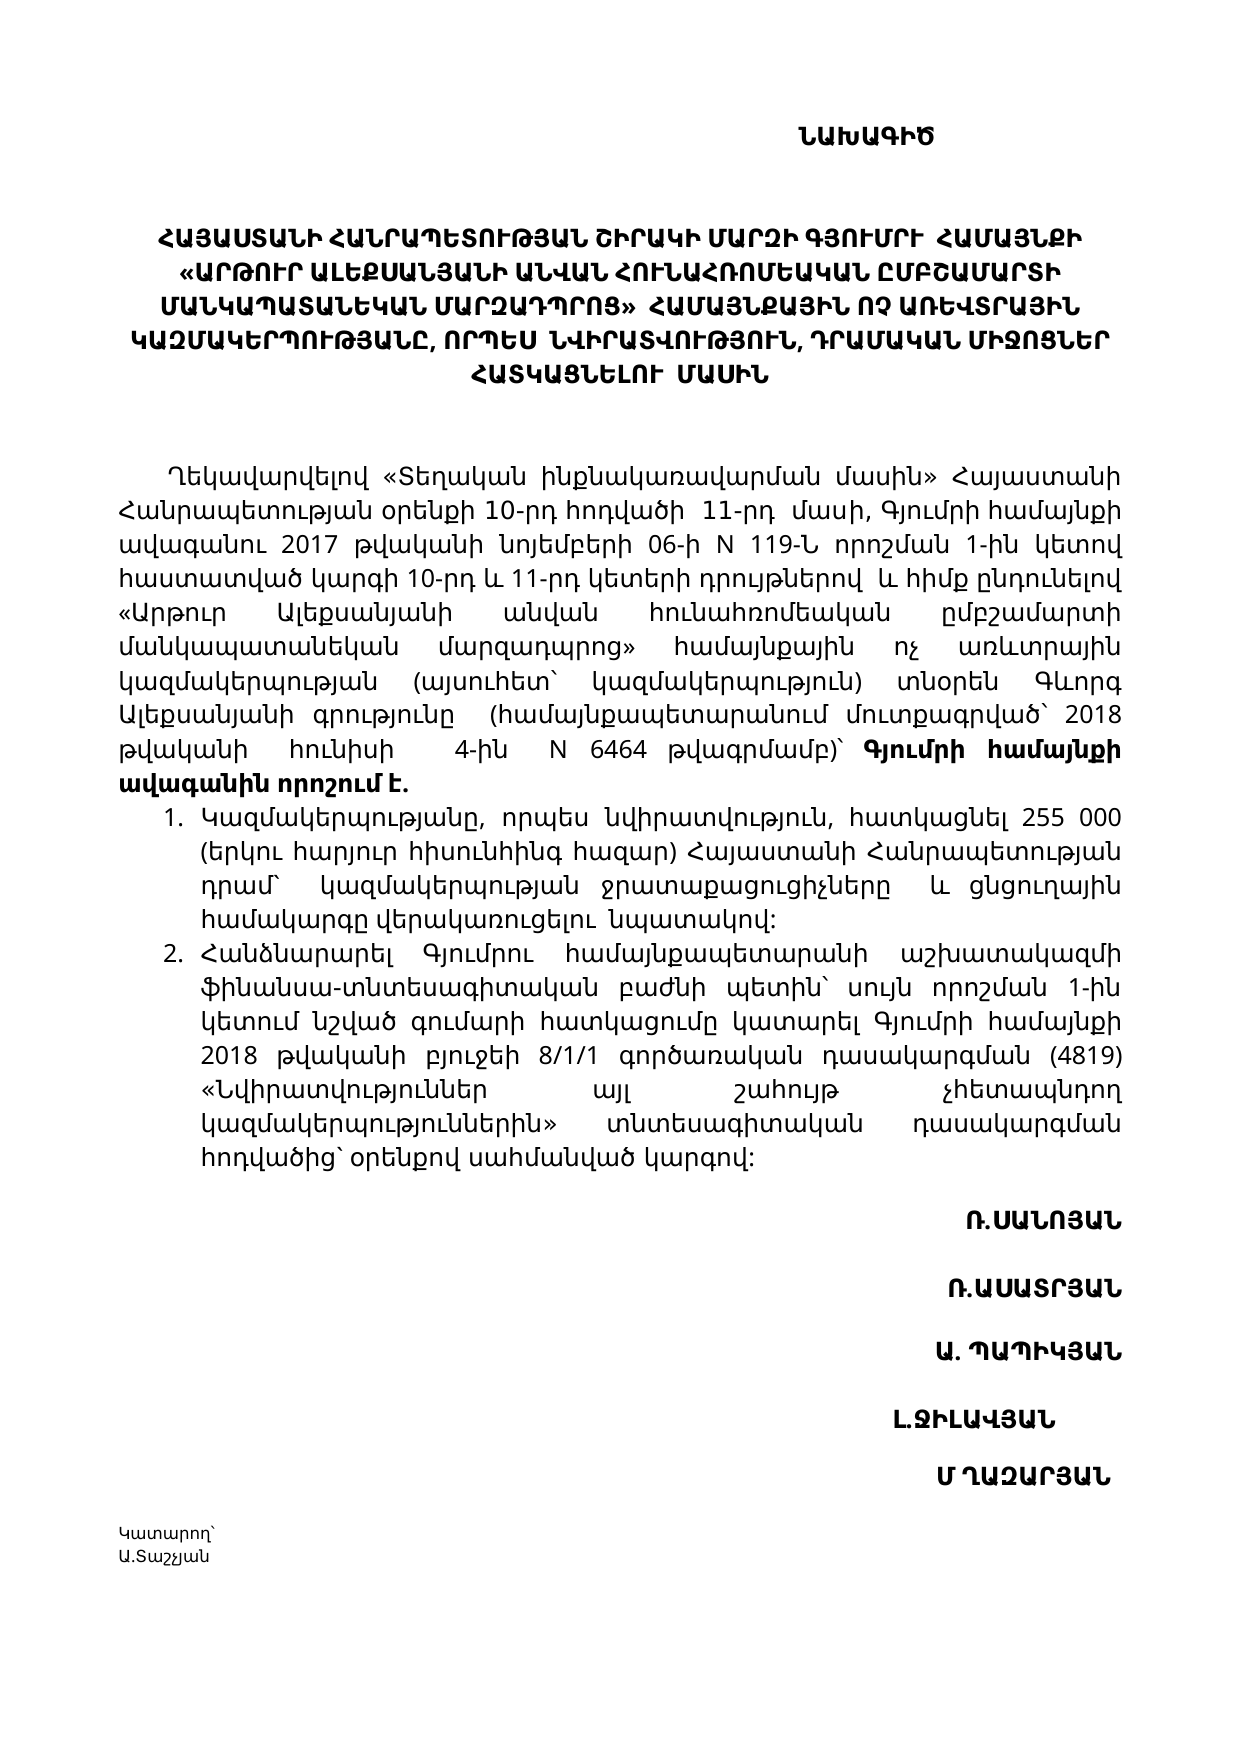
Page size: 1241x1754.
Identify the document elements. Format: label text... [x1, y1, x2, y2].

text Ա. ՊԱՊԻԿՅԱՆ [118, 1334, 1122, 1368]
text ՀԱՅԱՍՏԱՆԻ ՀԱՆՐԱՊԵՏՈՒԹՅԱՆ ՇԻՐԱԿԻ ՄԱՐԶԻ ԳՅՈՒՄՐՒ ՀԱՄԱՅՆՔԻ «ԱՐԹՈՒՐ ԱԼԵՔՍԱՆՅԱՆԻ ԱՆՎԱՆ ՀՈՒՆԱՀՌՈՄԵԱԿԱՆ ԸՄԲՇԱՄԱՐՏԻ ՄԱՆԿԱՊԱՏԱՆԵԿԱՆ ՄԱՐԶԱԴՊՐՈՑ» ՀԱՄԱՅՆՔԱՅԻՆ ՈՉ ԱՌԵՎՏՐԱՅԻՆ ԿԱԶՄԱԿԵՐՊՈՒԹՅԱՆԸ, ՈՐՊԵՍ ՆՎԻՐԱՏՎՈՒԹՅՈՒՆ, ԴՐԱՄԱԿԱՆ ՄԻՋՈՑՆԵՐ ՀԱՏԿԱՑՆԵԼՈՒ ՄԱՍԻՆ [118, 220, 1122, 391]
text Լ.ՋԻԼԱՎՅԱՆ [118, 1402, 1122, 1436]
list Կազմակերպությանը, որպես նվիրատվություն, հատկացնել 255 000 (երկու հարյուր հիսունհինգ հազար) Հայաստանի Հանրապետության դրամ` կազմակերպության ջրատաքացուցիչները և ցնցուղային համակարգը վերակառուցելու նպատակով: [163, 799, 1122, 936]
list Հանձնարարել Գյումրու համայնքապետարանի աշխատակազմի ֆինանսա-տնտեսագիտական բաժնի պետին՝ սույն որոշման 1-ին կետում նշված գումարի հատկացումը կատարել Գյումրի համայնքի 2018 թվականի բյուջեի 8/1/1 գործառական դասակարգման (4819) «Նվիրատվություններ այլ շահույթ չհետապնդող կազմակերպություններին» տնտեսագիտական դասակարգման հոդվածից` օրենքով սահմանված կարգով: [163, 936, 1122, 1174]
text Ռ.ՍԱՆՈՅԱՆ [118, 1203, 1122, 1237]
text Մ ՂԱԶԱՐՅԱՆ [118, 1459, 1122, 1493]
text ՆԱԽԱԳԻԾ [118, 118, 1122, 152]
text Ա.Տաշչյան [118, 1544, 1122, 1567]
text Կատարող՝ [118, 1521, 1122, 1544]
text Ռ.ԱՍԱՏՐՅԱՆ [118, 1271, 1122, 1305]
text Ղեկավարվելով «Տեղական ինքնակառավարման մասին» Հայաստանի Հանրապետության օրենքի 10-րդ հոդվածի 11-րդ մասի, Գյումրի համայնքի ավագանու 2017 թվականի նոյեմբերի 06-ի N 119-Ն որոշման 1-ին կետով հաստատված կարգի 10-րդ և 11-րդ կետերի դրույթներով և հիմք ընդունելով «Արթուր Ալեքսանյանի անվան հունահռոմեական ըմբշամարտի մանկապատանեկան մարզադպրոց» համայնքային ոչ առևտրային կազմակերպության (այսուհետ՝ կազմակերպություն) տնօրեն Գևորգ Ալեքսանյանի գրությունը (համայնքապետարանում մուտքագրված՝ 2018 թվականի հունիսի 4-ին N 6464 թվագրմամբ)՝ Գյումրի համայնքի ավագանին որոշում է. [118, 459, 1122, 799]
